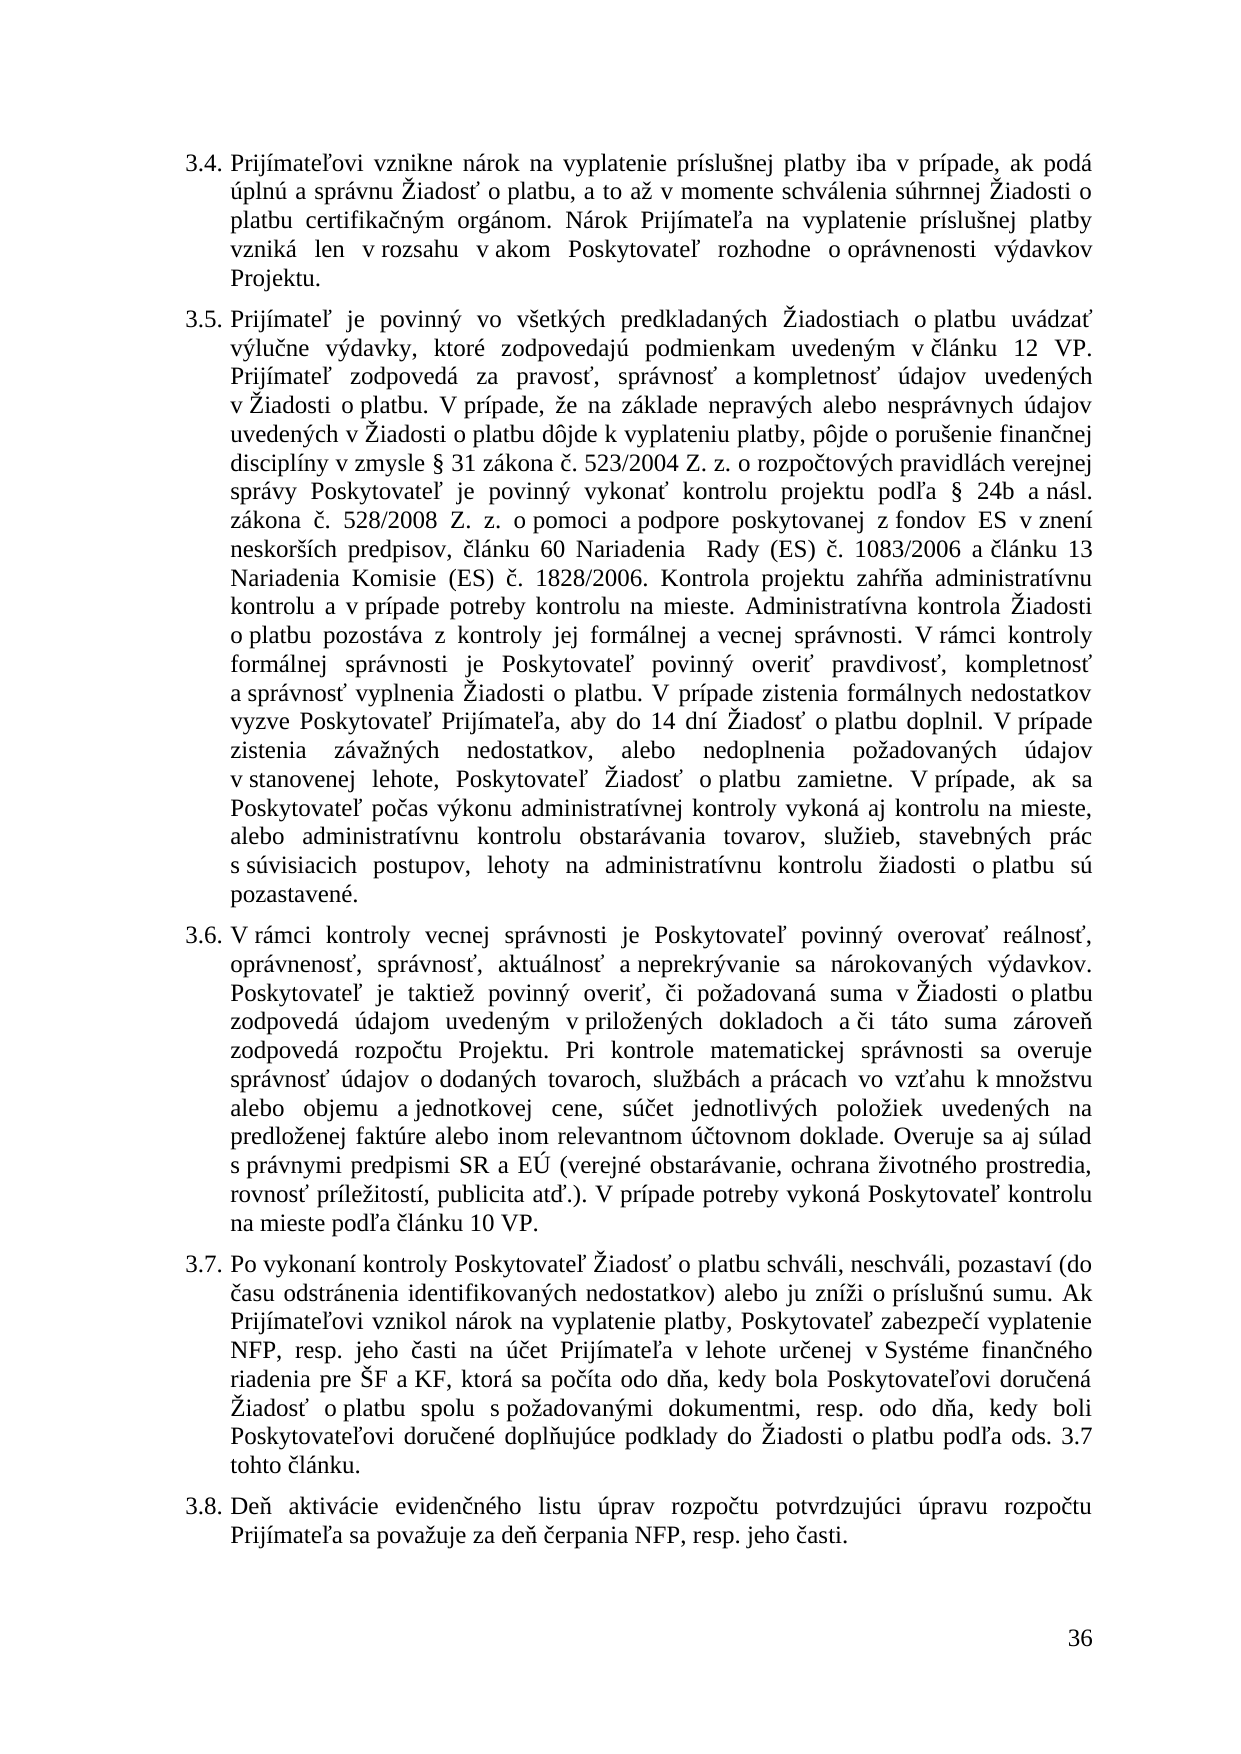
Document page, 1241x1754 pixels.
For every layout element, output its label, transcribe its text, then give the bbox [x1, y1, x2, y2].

list V rámci kontroly vecnej správnosti je Poskytovateľ povinný overovať reálnosť, oprávnenosť, správnosť, aktuálnosť a neprekrývanie sa nárokovaných výdavkov. Poskytovateľ je taktiež povinný overiť, či požadovaná suma v Žiadosti o platbu zodpovedá údajom uvedeným v priložených dokladoch a či táto suma zároveň zodpovedá rozpočtu Projektu. Pri kontrole matematickej správnosti sa overuje správnosť údajov o dodaných tovaroch, službách a prácach vo vzťahu k množstvu alebo objemu a jednotkovej cene, súčet jednotlivých položiek uvedených na predloženej faktúre alebo inom relevantnom účtovnom doklade. Overuje sa aj súlad s právnymi predpismi SR a EÚ (verejné obstarávanie, ochrana životného prostredia, rovnosť príležitostí, publicita atď.). V prípade potreby vykoná Poskytovateľ kontrolu na mieste podľa článku 10 VP. [185, 920, 1093, 1236]
list Prijímateľovi vznikne nárok na vyplatenie príslušnej platby iba v prípade, ak podá úplnú a správnu Žiadosť o platbu, a to až v momente schválenia súhrnnej Žiadosti o platbu certifikačným orgánom. Nárok Prijímateľa na vyplatenie príslušnej platby vzniká len v rozsahu v akom Poskytovateľ rozhodne o oprávnenosti výdavkov Projektu. [185, 148, 1093, 291]
list Prijímateľ je povinný vo všetkých predkladaných Žiadostiach o platbu uvádzať výlučne výdavky, ktoré zodpovedajú podmienkam uvedeným v článku 12 VP. Prijímateľ zodpovedá za pravosť, správnosť a kompletnosť údajov uvedených v Žiadosti o platbu. V prípade, že na základe nepravých alebo nesprávnych údajov uvedených v Žiadosti o platbu dôjde k vyplateniu platby, pôjde o porušenie finančnej disciplíny v zmysle § 31 zákona č. 523/2004 Z. z. o rozpočtových pravidlách verejnej správy Poskytovateľ je povinný vykonať kontrolu projektu podľa § 24b a násl. zákona č. 528/2008 Z. z. o pomoci a podpore poskytovanej z fondov ES v znení neskorších predpisov, článku 60 Nariadenia Rady (ES) č. 1083/2006 a článku 13 Nariadenia Komisie (ES) č. 1828/2006. Kontrola projektu zahŕňa administratívnu kontrolu a v prípade potreby kontrolu na mieste. Administratívna kontrola Žiadosti o platbu pozostáva z kontroly jej formálnej a vecnej správnosti. V rámci kontroly formálnej správnosti je Poskytovateľ povinný overiť pravdivosť, kompletnosť a správnosť vyplnenia Žiadosti o platbu. V prípade zistenia formálnych nedostatkov vyzve Poskytovateľ Prijímateľa, aby do 14 dní Žiadosť o platbu doplnil. V prípade zistenia závažných nedostatkov, alebo nedoplnenia požadovaných údajov v stanovenej lehote, Poskytovateľ Žiadosť o platbu zamietne. V prípade, ak sa Poskytovateľ počas výkonu administratívnej kontroly vykoná aj kontrolu na mieste, alebo administratívnu kontrolu obstarávania tovarov, služieb, stavebných prác s súvisiacich postupov, lehoty na administratívnu kontrolu žiadosti o platbu sú pozastavené. [185, 304, 1093, 908]
list Deň aktivácie evidenčného listu úprav rozpočtu potvrdzujúci úpravu rozpočtu Prijímateľa sa považuje za deň čerpania NFP, resp. jeho časti. [185, 1491, 1093, 1549]
list Po vykonaní kontroly Poskytovateľ Žiadosť o platbu schváli, neschváli, pozastaví (do času odstránenia identifikovaných nedostatkov) alebo ju zníži o príslušnú sumu. Ak Prijímateľovi vznikol nárok na vyplatenie platby, Poskytovateľ zabezpečí vyplatenie NFP, resp. jeho časti na účet Prijímateľa v lehote určenej v Systéme finančného riadenia pre ŠF a KF, ktorá sa počíta odo dňa, kedy bola Poskytovateľovi doručená Žiadosť o platbu spolu s požadovanými dokumentmi, resp. odo dňa, kedy boli Poskytovateľovi doručené doplňujúce podklady do Žiadosti o platbu podľa ods. 3.7 tohto článku. [185, 1249, 1093, 1479]
